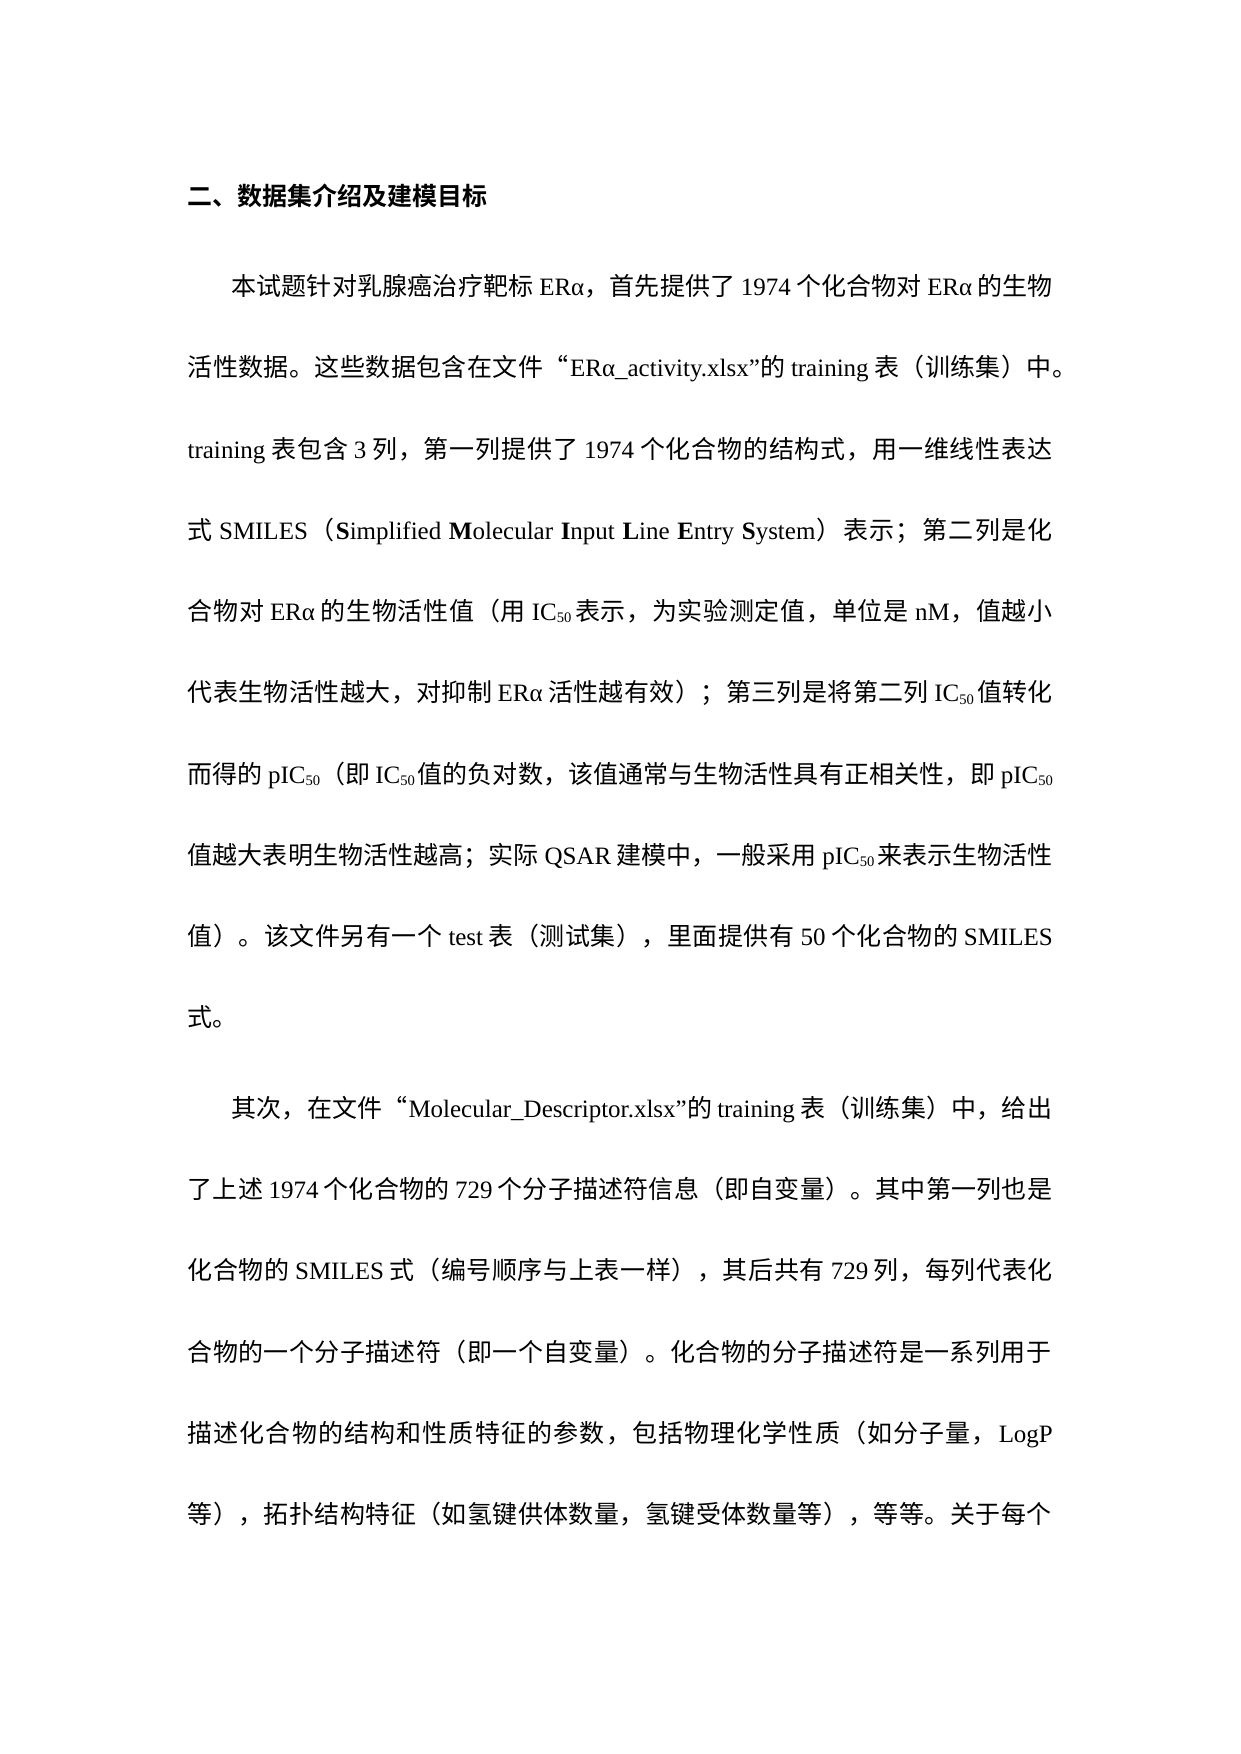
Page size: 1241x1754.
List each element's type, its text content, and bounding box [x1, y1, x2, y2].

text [187, 1074, 1053, 1545]
text 本试题针对乳腺癌治疗靶标ERα，首先提供了1974个化合物对ERα的生物活性数据。这些数据包含在文件“ERα_activity.xlsx”的training表（训练集）中。training表包含3列，第一列提供了1974个化合物的结构式，用一维线性表达式SMILES（Simplified Molecular Input Line Entry System）表示；第二列是化合物对ERα的生物活性值（用IC50表示，为实验测定值，单位是nM，值越小代表生物活性越大，对抑制ERα活性越有效）；第三列是将第二列IC50值转化而得的pIC50（即IC50值的负对数，该值通常与生物活性具有正相关性，即pIC50值越大表明生物活性越高；实际QSAR建模中，一般采用pIC50来表示生物活性值）。该文件另有一个test表（测试集），里面提供有50个化合物的SMILES式。 [187, 252, 1053, 1048]
text 二、数据集介绍及建模目标 [187, 162, 1053, 227]
